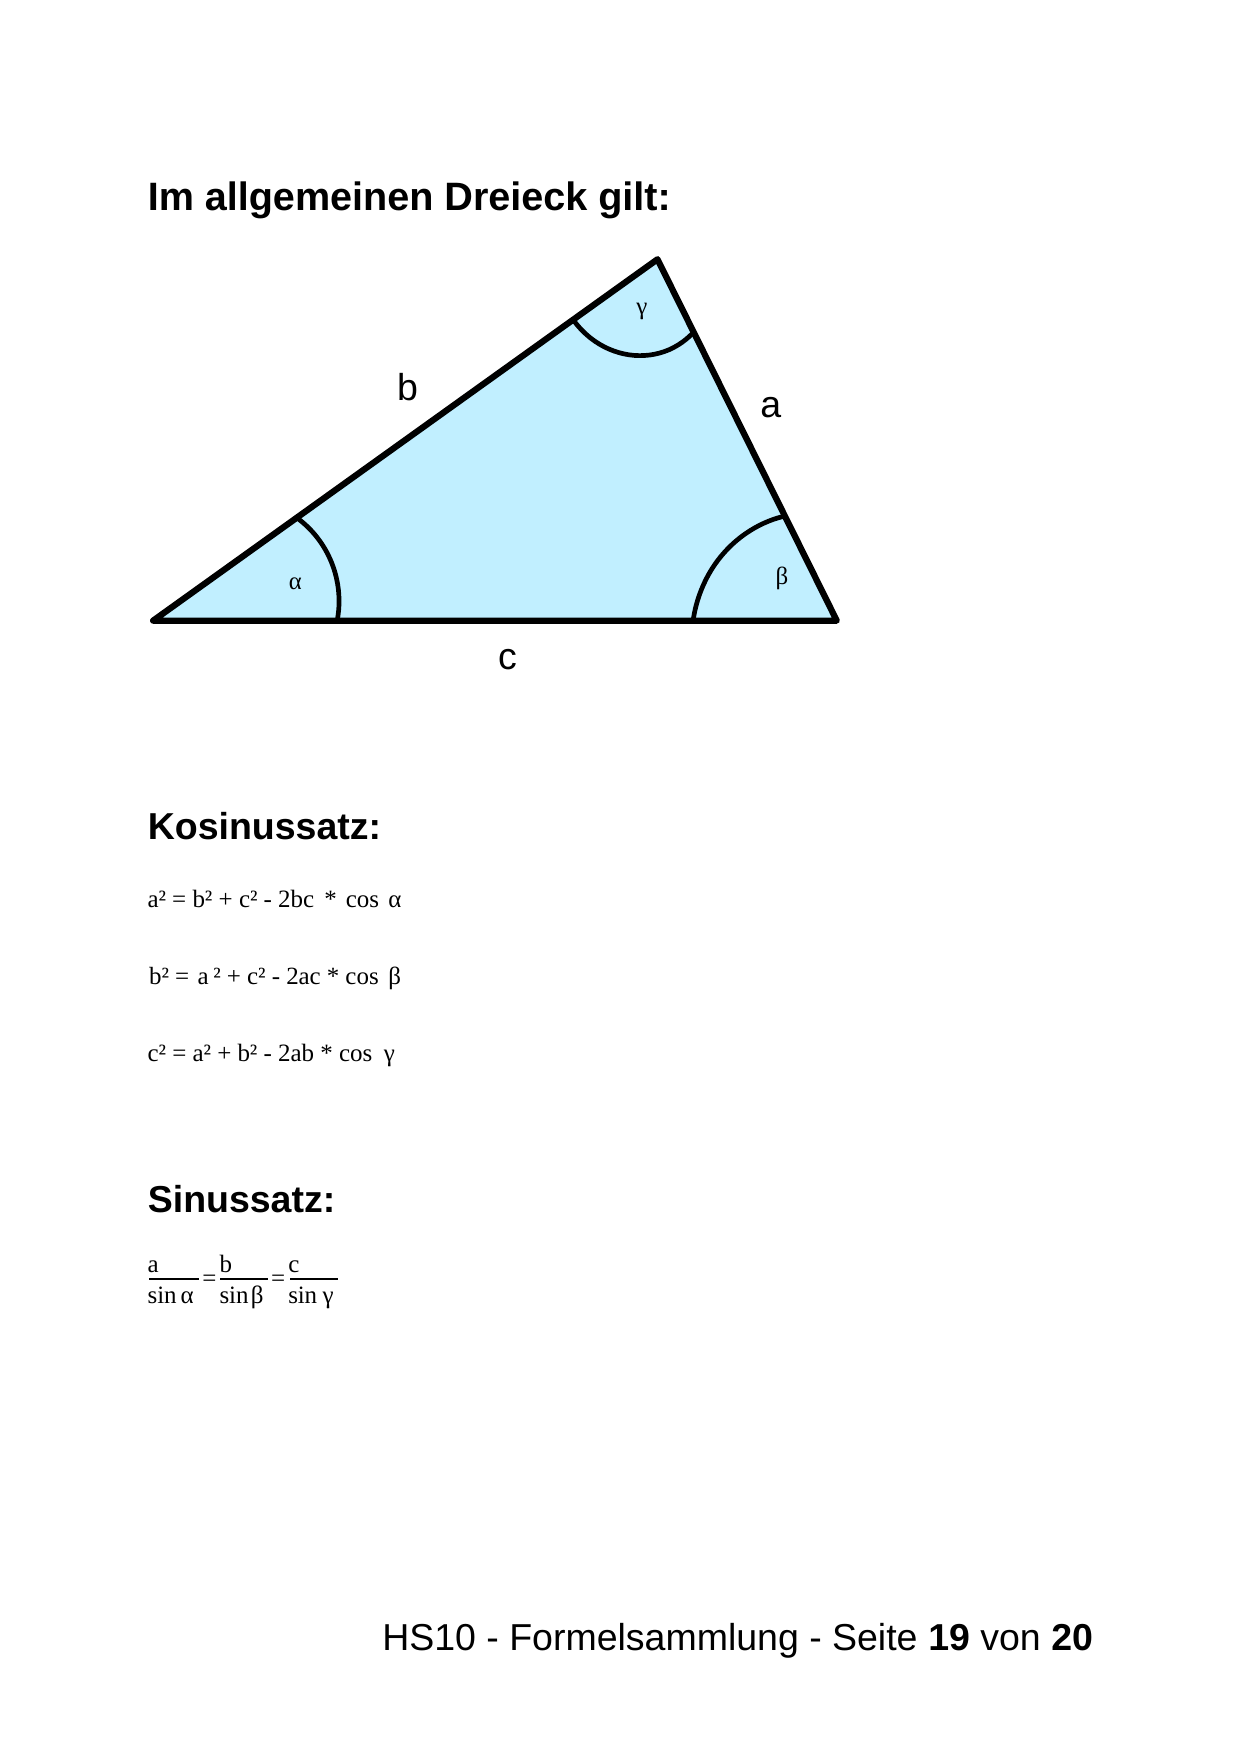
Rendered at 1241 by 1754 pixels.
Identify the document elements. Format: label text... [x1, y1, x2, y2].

subtitle Kosinussatz: [148, 804, 1092, 847]
subtitle Im allgemeinen Dreieck gilt: [148, 173, 1092, 218]
subtitle Sinussatz: [148, 1177, 1092, 1220]
